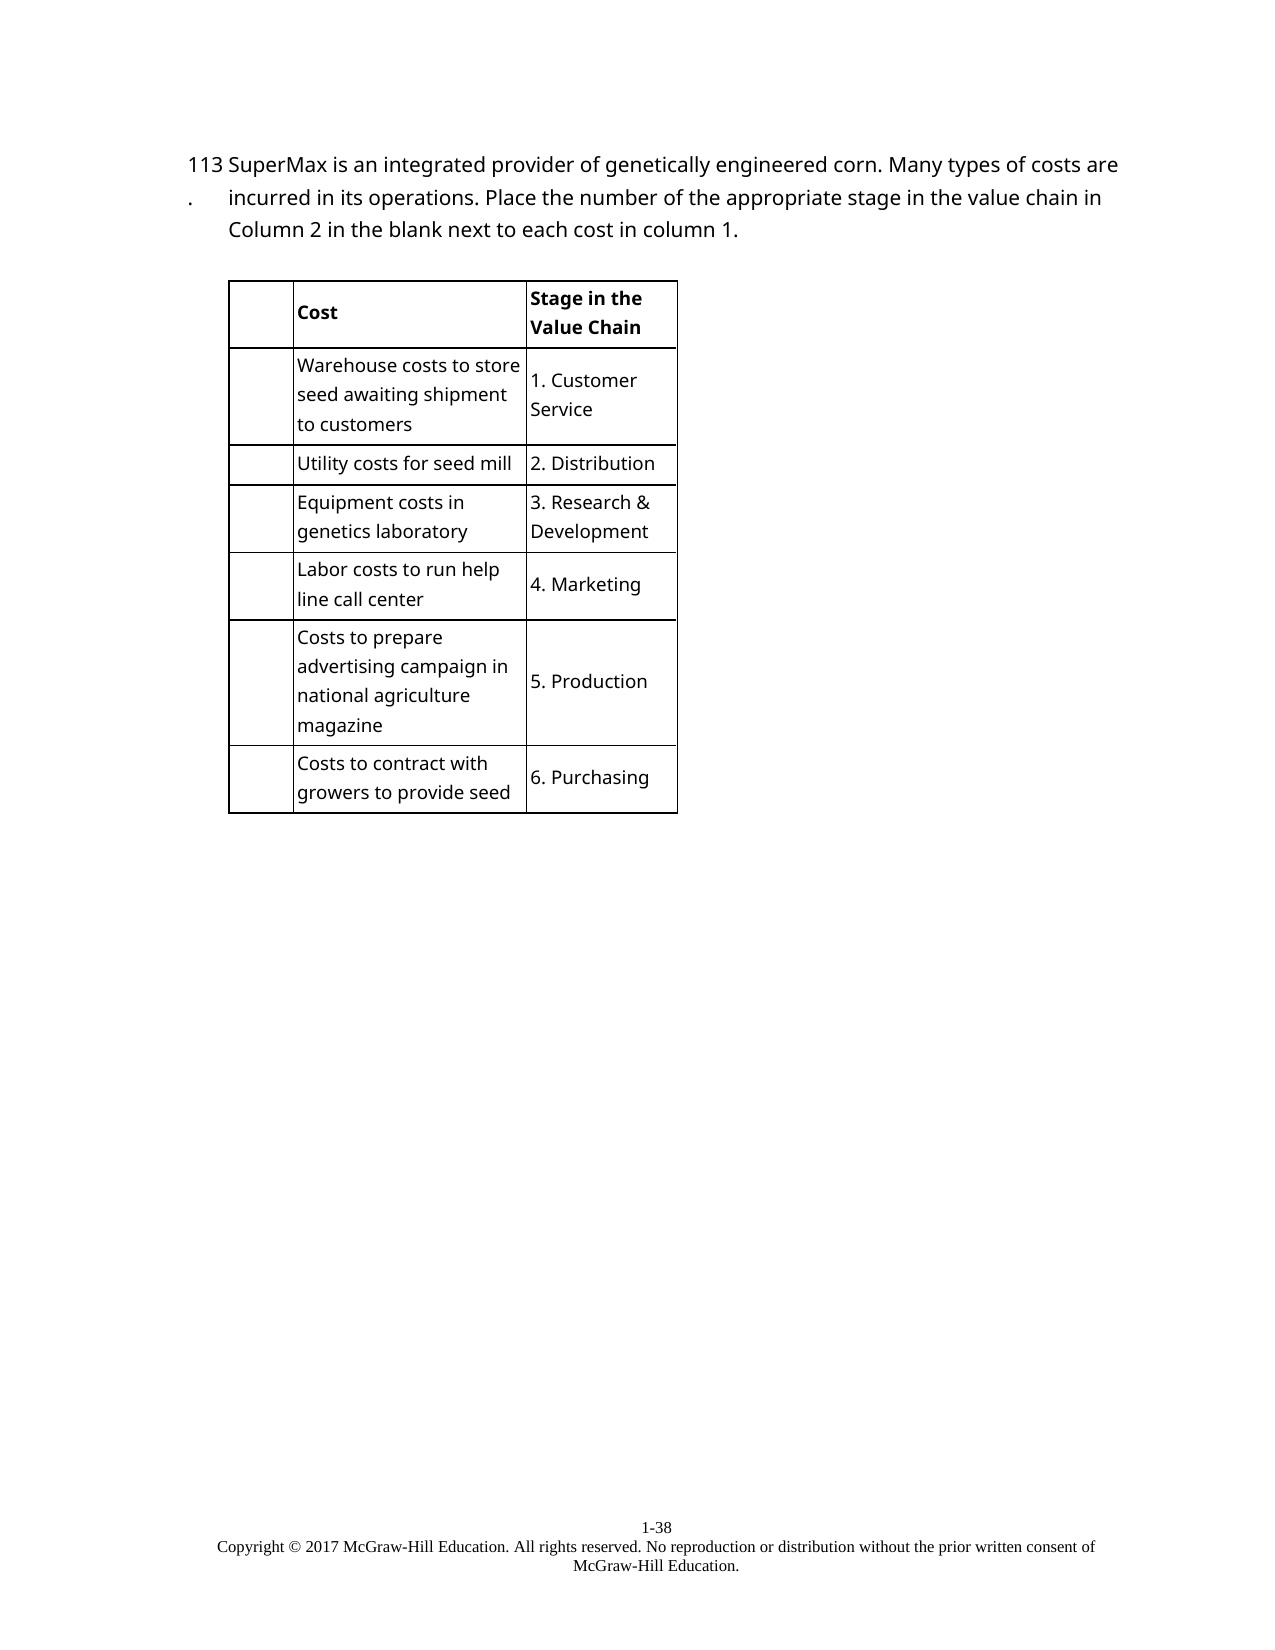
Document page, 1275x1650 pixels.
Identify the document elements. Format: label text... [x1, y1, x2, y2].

table_header SuperMax is an integrated provider of genetically engineered corn. Many types of costs are incurred in its operations. Place the number of the appropriate stage in the value chain in Column 2 in the blank next to each cost in column 1. [228, 150, 1125, 1166]
table_header 113. [188, 150, 228, 1166]
